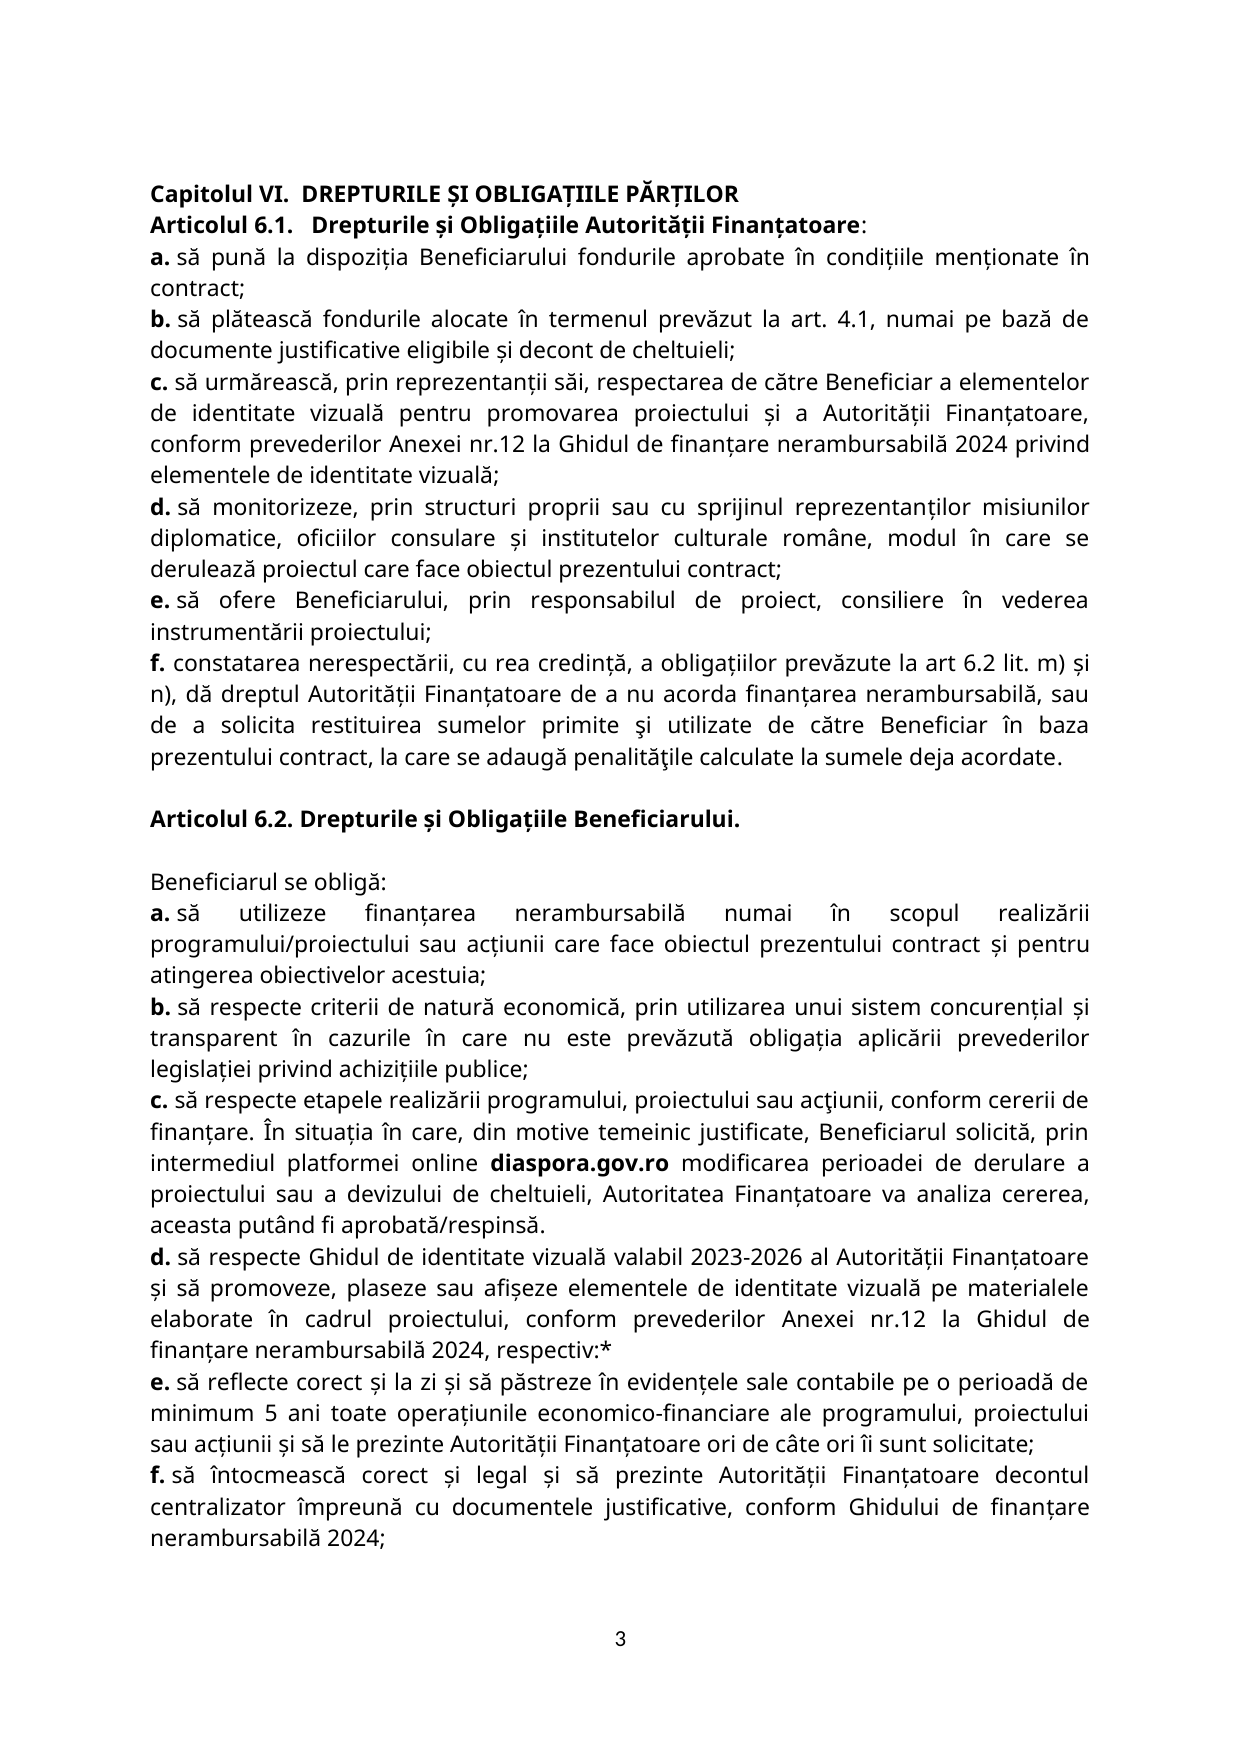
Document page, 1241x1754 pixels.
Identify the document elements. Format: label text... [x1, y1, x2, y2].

text b. să plătească fondurile alocate în termenul prevăzut la art. 4.1, numai pe bază de documente justificative eligibile și decont de cheltuieli; [150, 303, 1090, 366]
text Capitolul VI. DREPTURILE ȘI OBLIGAŢIILE PĂRŢILOR [150, 178, 1090, 209]
text e. să ofere Beneficiarului, prin responsabilul de proiect, consiliere în vederea instrumentării proiectului; [150, 584, 1090, 647]
text c. să urmărească, prin reprezentanții săi, respectarea de către Beneficiar a elementelor de identitate vizuală pentru promovarea proiectului şi a Autorităţii Finanţatoare, conform prevederilor Anexei nr.12 la Ghidul de finanțare nerambursabilă 2024 privind elementele de identitate vizuală; [150, 366, 1090, 491]
text Articolul 6.1. Drepturile și Obligaţiile Autorităţii Finanţatoare: [150, 209, 1090, 241]
text Beneficiarul se obligă: [150, 866, 1090, 897]
text f. constatarea nerespectării, cu rea credință, a obligațiilor prevăzute la art 6.2 lit. m) și n), dă dreptul Autorității Finanțatoare de a nu acorda finanțarea nerambursabilă, sau de a solicita restituirea sumelor primite şi utilizate de către Beneficiar în baza prezentului contract, la care se adaugă penalităţile calculate la sumele deja acordate. [150, 647, 1090, 772]
text d. să respecte Ghidul de identitate vizuală valabil 2023-2026 al Autorităţii Finanţatoare şi să promoveze, plaseze sau afişeze elementele de identitate vizuală pe materialele elaborate în cadrul proiectului, conform prevederilor Anexei nr.12 la Ghidul de finanțare nerambursabilă 2024, respectiv:* [150, 1241, 1090, 1366]
text a. să utilizeze finanţarea nerambursabilă numai în scopul realizării programului/proiectului sau acţiunii care face obiectul prezentului contract și pentru atingerea obiectivelor acestuia; [150, 897, 1090, 991]
text f. să întocmească corect şi legal şi să prezinte Autorităţii Finanţatoare decontul centralizator împreună cu documentele justificative, conform Ghidului de finanțare nerambursabilă 2024; [150, 1459, 1090, 1553]
text b. să respecte criterii de natură economică, prin utilizarea unui sistem concurenţial și transparent în cazurile în care nu este prevăzută obligaţia aplicării prevederilor legislaţiei privind achiziţiile publice; [150, 991, 1090, 1084]
text Articolul 6.2. Drepturile și Obligaţiile Beneficiarului. [150, 803, 1090, 834]
text e. să reflecte corect şi la zi şi să păstreze în evidenţele sale contabile pe o perioadă de minimum 5 ani toate operaţiunile economico-financiare ale programului, proiectului sau acţiunii şi să le prezinte Autorităţii Finanţatoare ori de câte ori îi sunt solicitate; [150, 1366, 1090, 1459]
text c. să respecte etapele realizării programului, proiectului sau acţiunii, conform cererii de finanțare. În situaţia în care, din motive temeinic justificate, Beneficiarul solicită, prin intermediul platformei online diaspora.gov.ro modificarea perioadei de derulare a proiectului sau a devizului de cheltuieli, Autoritatea Finanţatoare va analiza cererea, aceasta putând fi aprobată/respinsă. [150, 1084, 1090, 1241]
text a. să pună la dispoziţia Beneficiarului fondurile aprobate în condiţiile menţionate în contract; [150, 241, 1090, 303]
text d. să monitorizeze, prin structuri proprii sau cu sprijinul reprezentanților misiunilor diplomatice, oficiilor consulare și institutelor culturale române, modul în care se derulează proiectul care face obiectul prezentului contract; [150, 491, 1090, 584]
